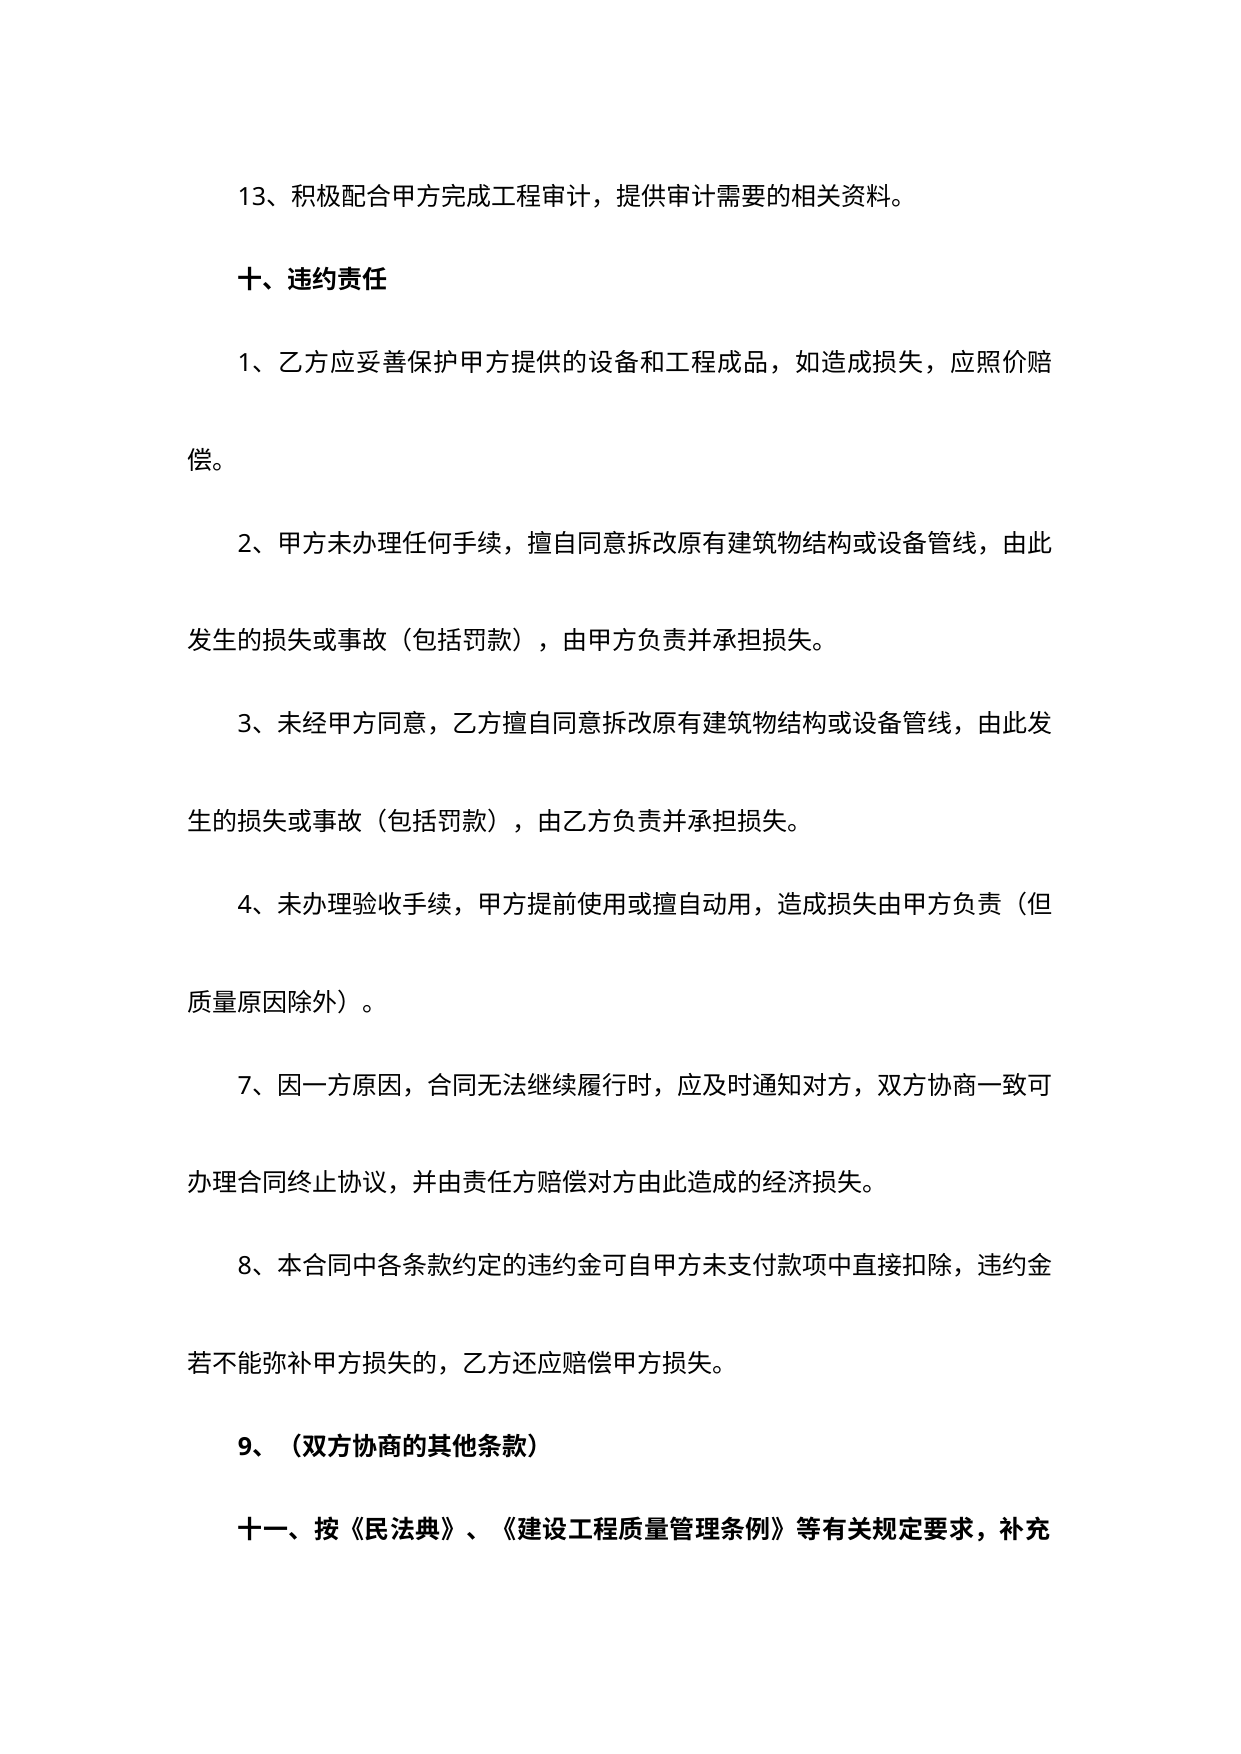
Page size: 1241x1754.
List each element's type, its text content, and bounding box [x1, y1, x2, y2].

text 8、本合同中各条款约定的违约金可自甲方未支付款项中直接扣除，违约金若不能弥补甲方损失的，乙方还应赔偿甲方损失。 [187, 1231, 1053, 1394]
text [187, 1495, 1053, 1560]
text 十、违约责任 [187, 245, 1053, 310]
text 1、乙方应妥善保护甲方提供的设备和工程成品，如造成损失，应照价赔偿。 [187, 328, 1053, 491]
text 9、（双方协商的其他条款） [187, 1412, 1053, 1477]
text 4、未办理验收手续，甲方提前使用或擅自动用，造成损失由甲方负责（但质量原因除外）。 [187, 870, 1053, 1033]
text 2、甲方未办理任何手续，擅自同意拆改原有建筑物结构或设备管线，由此发生的损失或事故（包括罚款），由甲方负责并承担损失。 [187, 509, 1053, 671]
text 3、未经甲方同意，乙方擅自同意拆改原有建筑物结构或设备管线，由此发生的损失或事故（包括罚款），由乙方负责并承担损失。 [187, 689, 1053, 852]
text 7、因一方原因，合同无法继续履行时，应及时通知对方，双方协商一致可办理合同终止协议，并由责任方赔偿对方由此造成的经济损失。 [187, 1051, 1053, 1213]
text 13、积极配合甲方完成工程审计，提供审计需要的相关资料。 [187, 162, 1053, 227]
